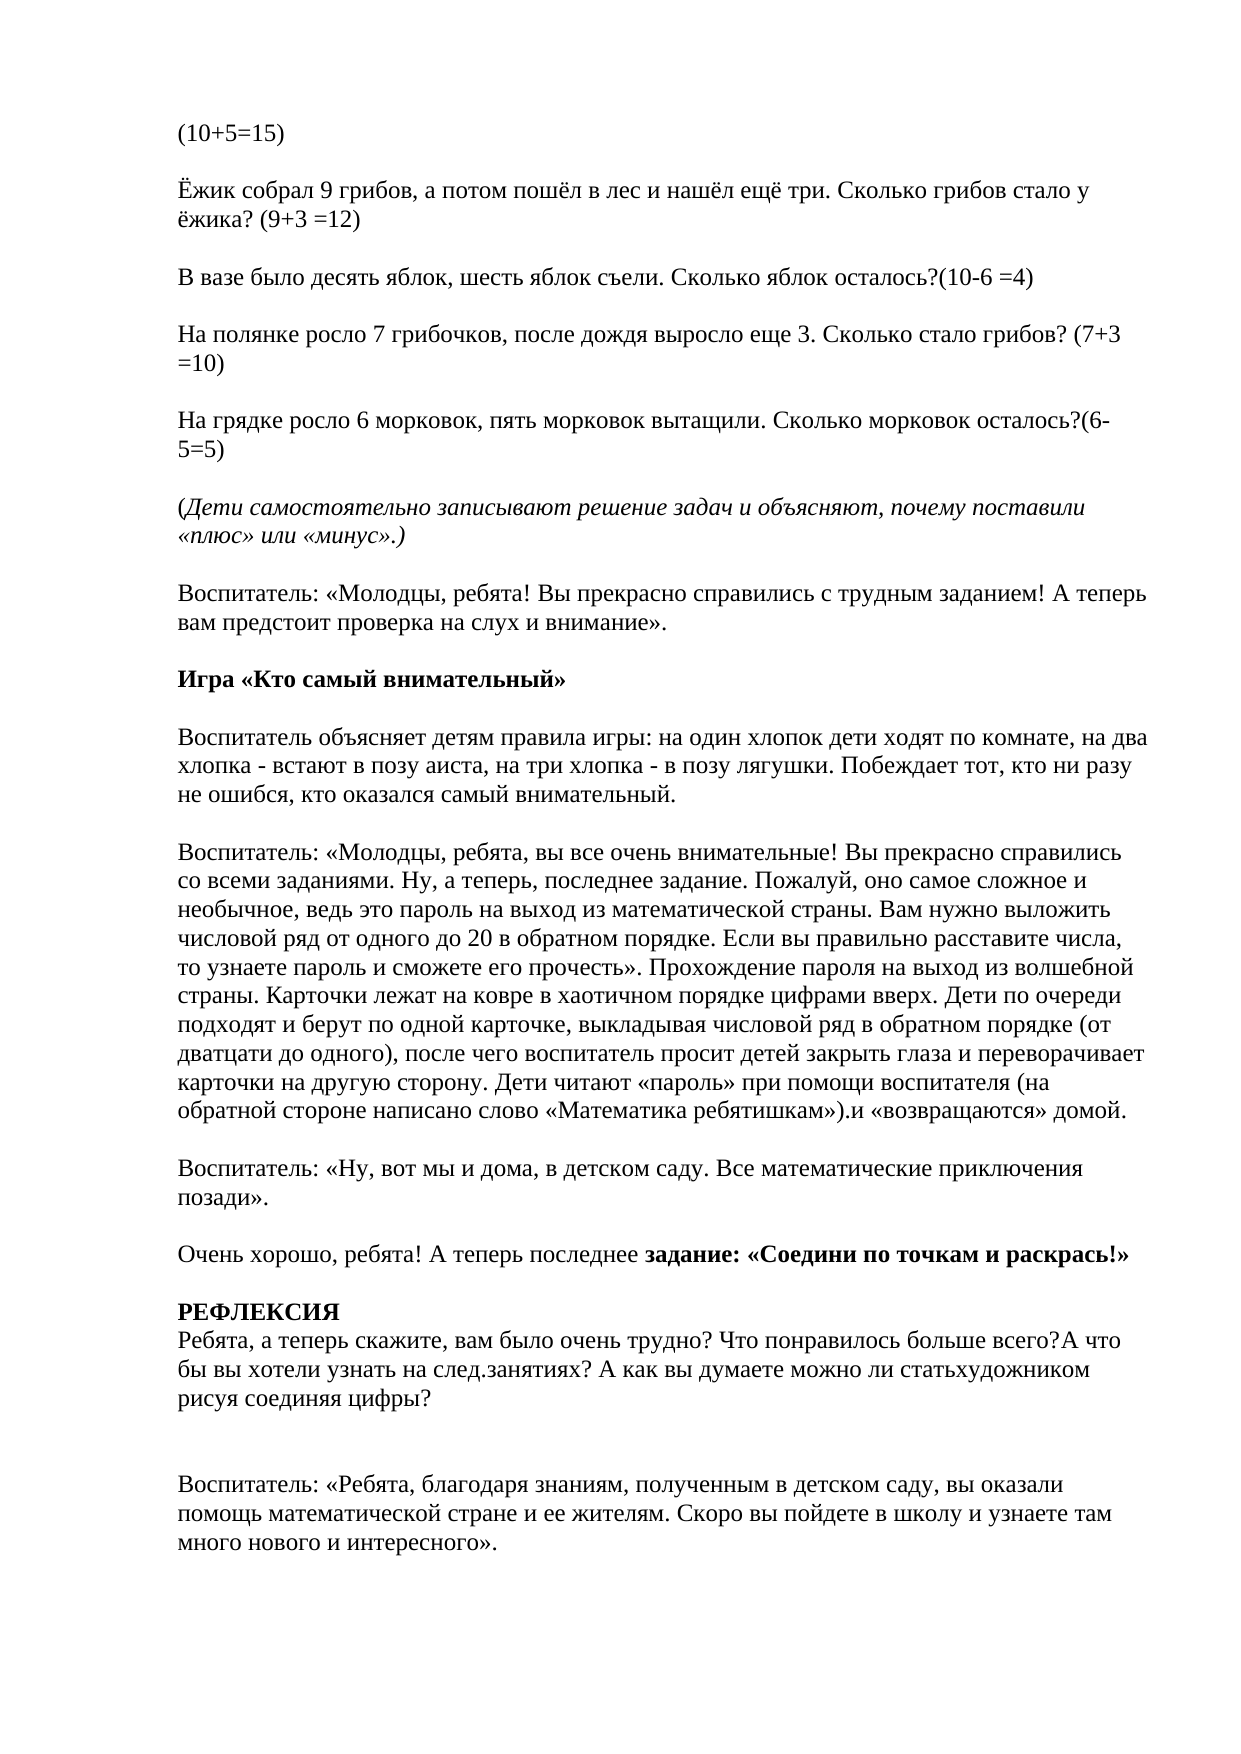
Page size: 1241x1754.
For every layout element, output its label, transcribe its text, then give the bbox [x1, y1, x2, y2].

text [177, 118, 1152, 1211]
text РЕФЛЕКСИЯ Ребята, а теперь скажите, вам было очень трудно? Что понравилось больше всего?А что бы вы хотели узнать на след.занятиях? А как вы думаете можно ли статьхудожником рисуя соединяя цифры? Воспитатель: «Ребята, благодаря знаниям, полученным в детском саду, вы оказали помощь математической стране и ее жителям. Скоро вы пойдете в школу и узнаете там много нового и интересного». [177, 1297, 1152, 1556]
text Очень хорошо, ребята! А теперь последнее задание: «Соедини по точкам и раскрась!» [177, 1239, 1152, 1268]
